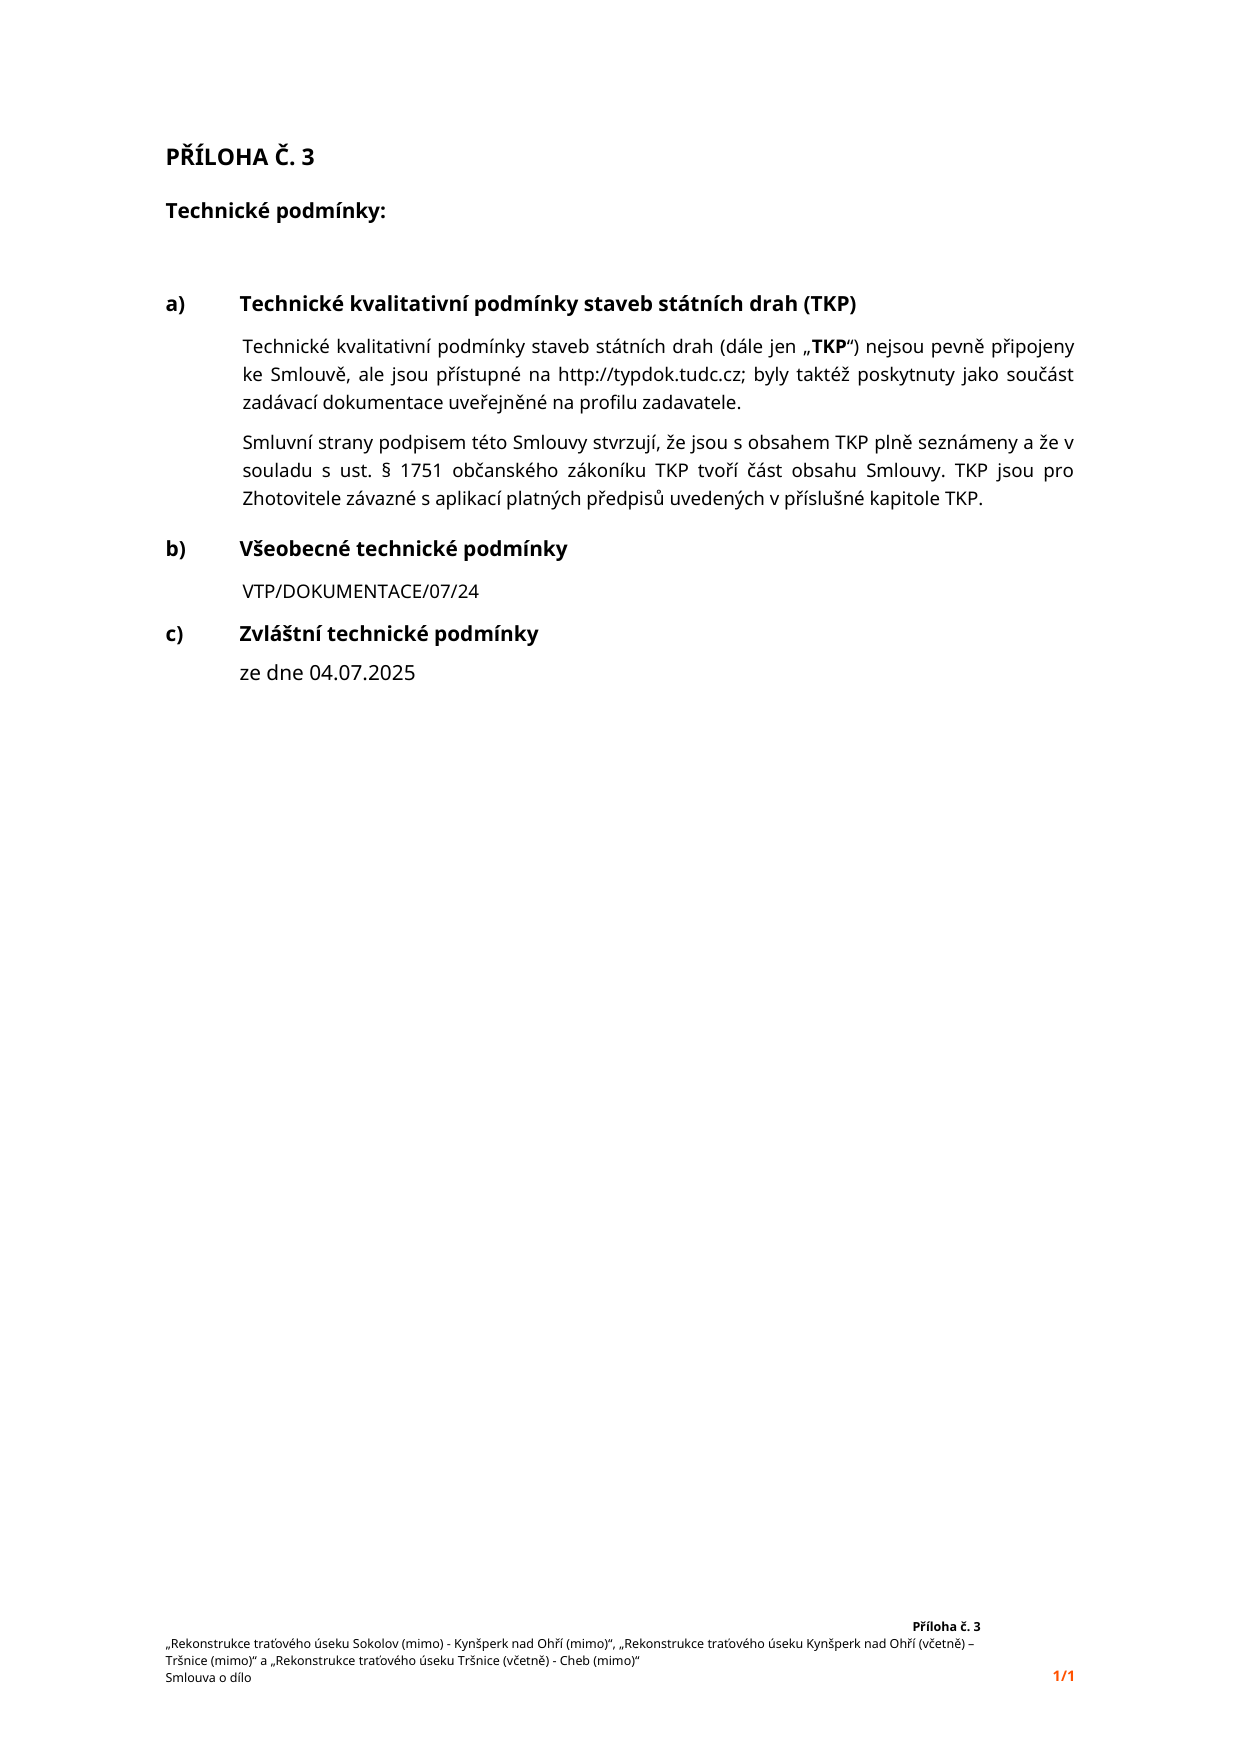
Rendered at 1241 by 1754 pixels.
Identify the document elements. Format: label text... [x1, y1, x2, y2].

text VTP/DOKUMENTACE/07/24 [242, 578, 1075, 604]
text Technické podmínky: [165, 197, 1075, 225]
list c) Zvláštní technické podmínky [165, 619, 1075, 647]
list ze dne 04.07.2025 [165, 658, 1075, 687]
text a) Technické kvalitativní podmínky staveb státních drah (TKP) [165, 289, 1075, 318]
text b) Všeobecné technické podmínky [165, 534, 1075, 563]
text Smluvní strany podpisem této Smlouvy stvrzují, že jsou s obsahem TKP plně seznámeny a že v souladu s ust. § 1751 občanského zákoníku TKP tvoří část obsahu Smlouvy. TKP jsou pro Zhotovitele závazné s aplikací platných předpisů uvedených v příslušné kapitole TKP. [242, 429, 1075, 511]
text Technické kvalitativní podmínky staveb státních drah (dále jen „TKP“) nejsou pevně připojeny ke Smlouvě, ale jsou přístupné na http://typdok.tudc.cz; byly taktéž poskytnuty jako součást zadávací dokumentace uveřejněné na profilu zadavatele. [242, 333, 1075, 414]
text Příloha č. 3 [165, 141, 1075, 173]
